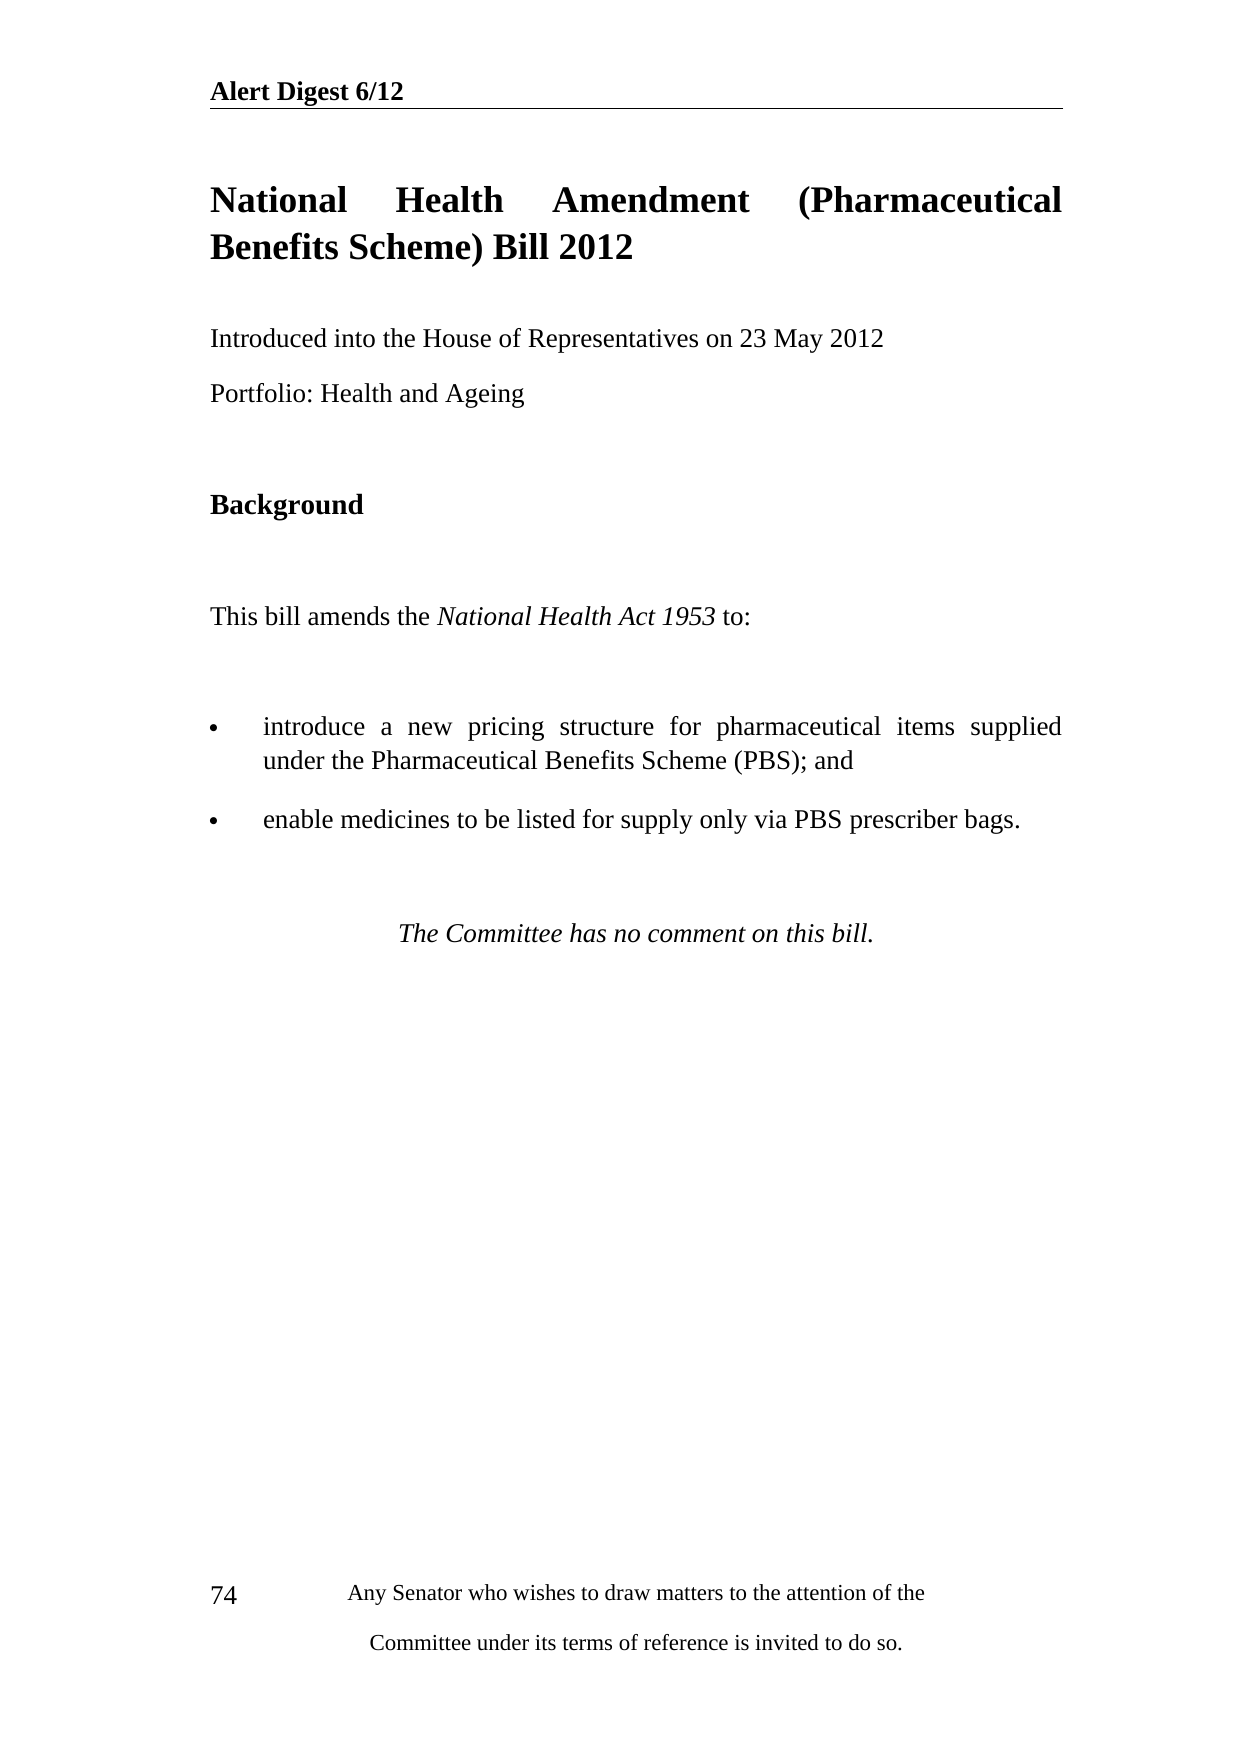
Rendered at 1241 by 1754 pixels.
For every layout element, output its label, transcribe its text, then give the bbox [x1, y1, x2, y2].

text enable medicines to be listed for supply only via PBS prescriber bags. [210, 803, 1063, 834]
text Portfolio: Health and Ageing [210, 377, 1063, 408]
text National Health Amendment (Pharmaceutical Benefits Scheme) Bill 2012 [210, 177, 1063, 268]
text Background [210, 487, 1063, 521]
text Introduced into the House of Representatives on 23 May 2012 [210, 322, 1063, 353]
text This bill amends the National Health Act 1953 to: [210, 600, 1063, 631]
text introduce a new pricing structure for pharmaceutical items supplied under the Pharmaceutical Benefits Scheme (PBS); and [210, 710, 1063, 775]
text The Committee has no comment on this bill. [210, 917, 1063, 948]
